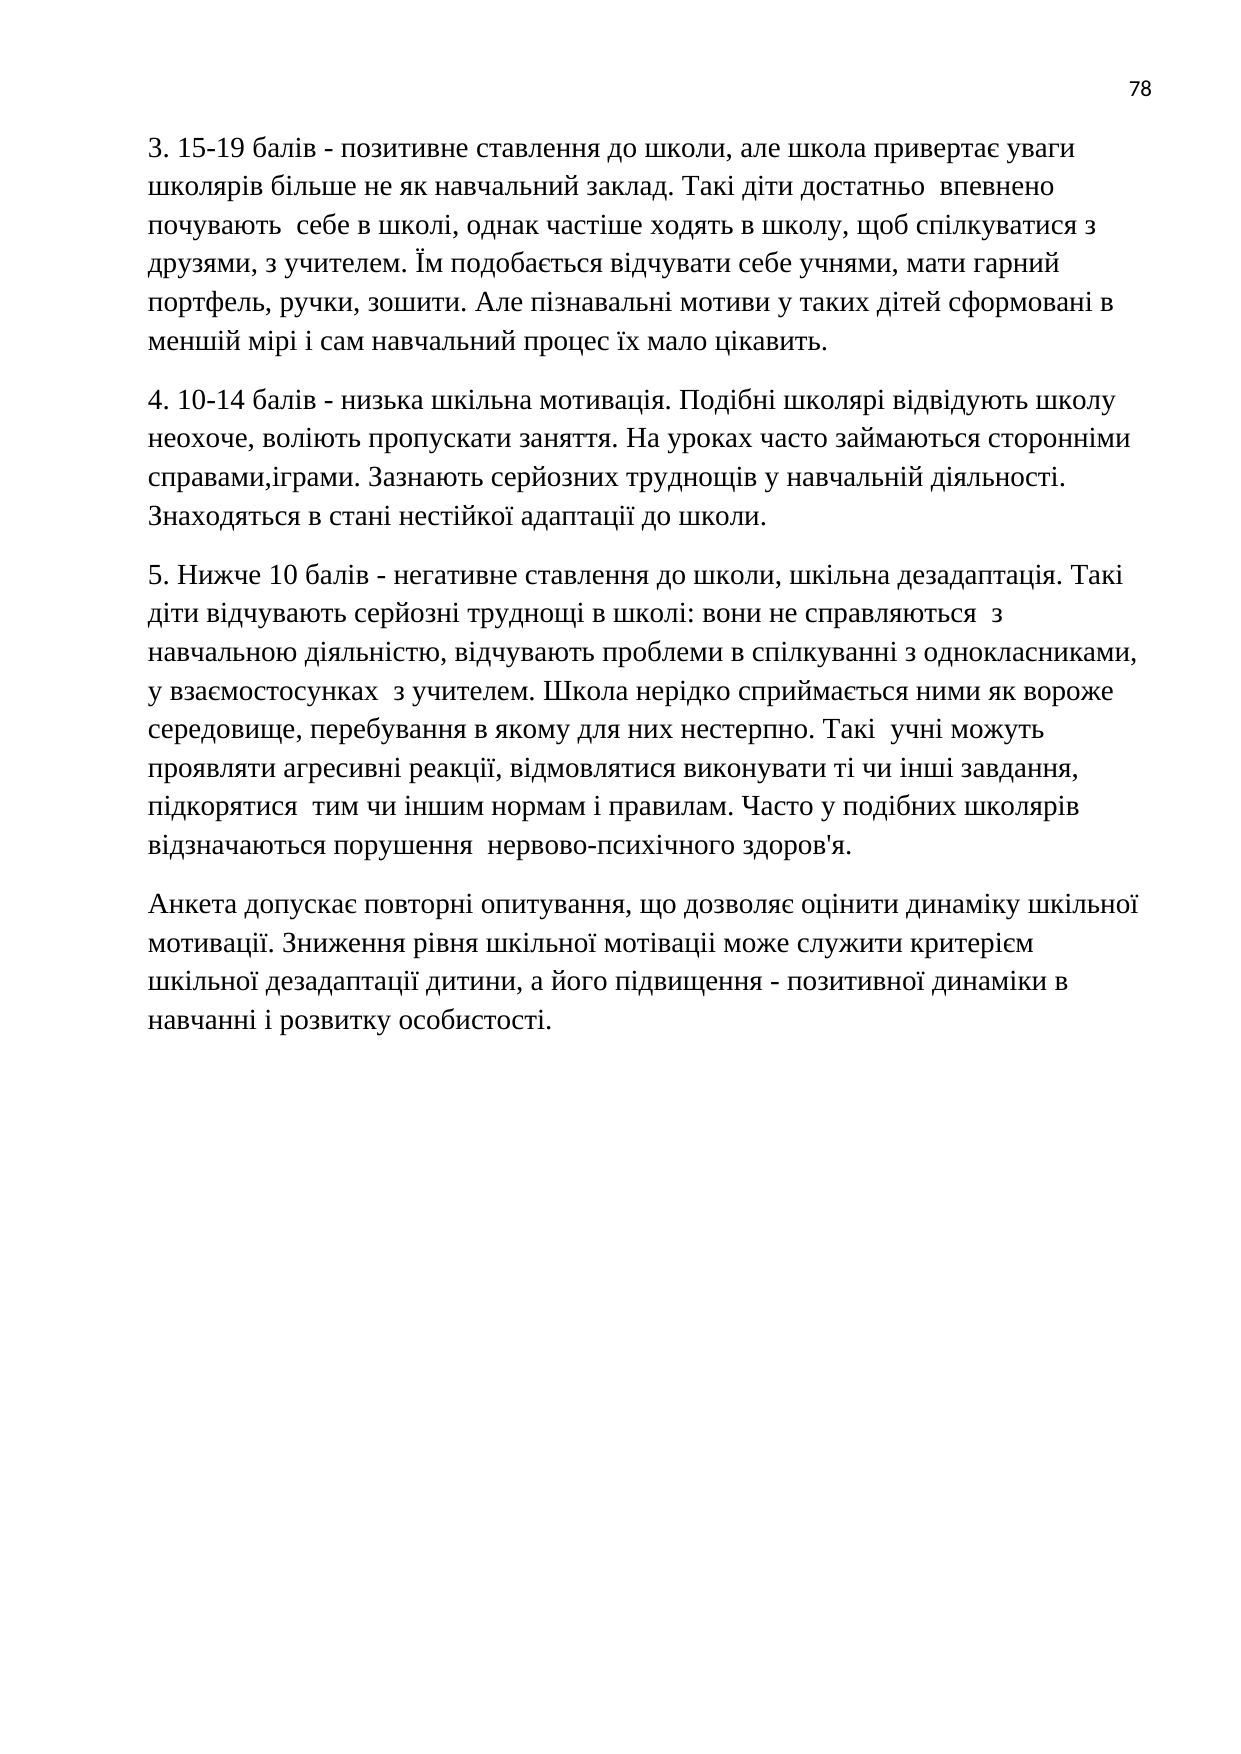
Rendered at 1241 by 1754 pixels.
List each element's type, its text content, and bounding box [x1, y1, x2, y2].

text 4. 10-14 балів - низька шкільна мотивація. Подібні школярі відвідують школу неохоче, воліють пропускати заняття. На уроках часто займаються сторонніми справами,іграми. Зазнають серйозних труднощів у навчальній діяльності. Знаходяться в стані нестійкої адаптації до школи. [148, 382, 1152, 531]
text 3. 15-19 балів - позитивне ставлення до школи, але школа привертає уваги школярів більше не як навчальний заклад. Такі діти достатньо впевнено почувають себе в школі, однак частіше ходять в школу, щоб спілкуватися з друзями, з учителем. Їм подобається відчувати себе учнями, мати гарний портфель, ручки, зошити. Але пізнавальні мотиви у таких дітей сформовані в меншій мірі і сам навчальний процес їх мало цікавить. [148, 130, 1152, 356]
text 5. Нижче 10 балів - негативне ставлення до школи, шкільна дезадаптація. Такі діти відчувають серйозні труднощі в школі: вони не справляються з навчальною діяльністю, відчувають проблеми в спілкуванні з однокласниками, у взаємостосунках з учителем. Школа нерідко сприймається ними як вороже середовище, перебування в якому для них нестерпно. Такі учні можуть проявляти агресивні реакції, відмовлятися виконувати ті чи інші завдання, підкорятися тим чи іншим нормам і правилам. Часто у подібних школярів відзначаються порушення нервово-психічного здоров'я. [148, 557, 1152, 860]
text Анкета допускає повторні опитування, що дозволяє оцінити динаміку шкільної мотивації. Зниження рівня шкільної мотіваціі може служити критерієм шкільної дезадаптації дитини, а його підвищення - позитивної динаміки в навчанні і розвитку особистості. [148, 886, 1152, 1035]
